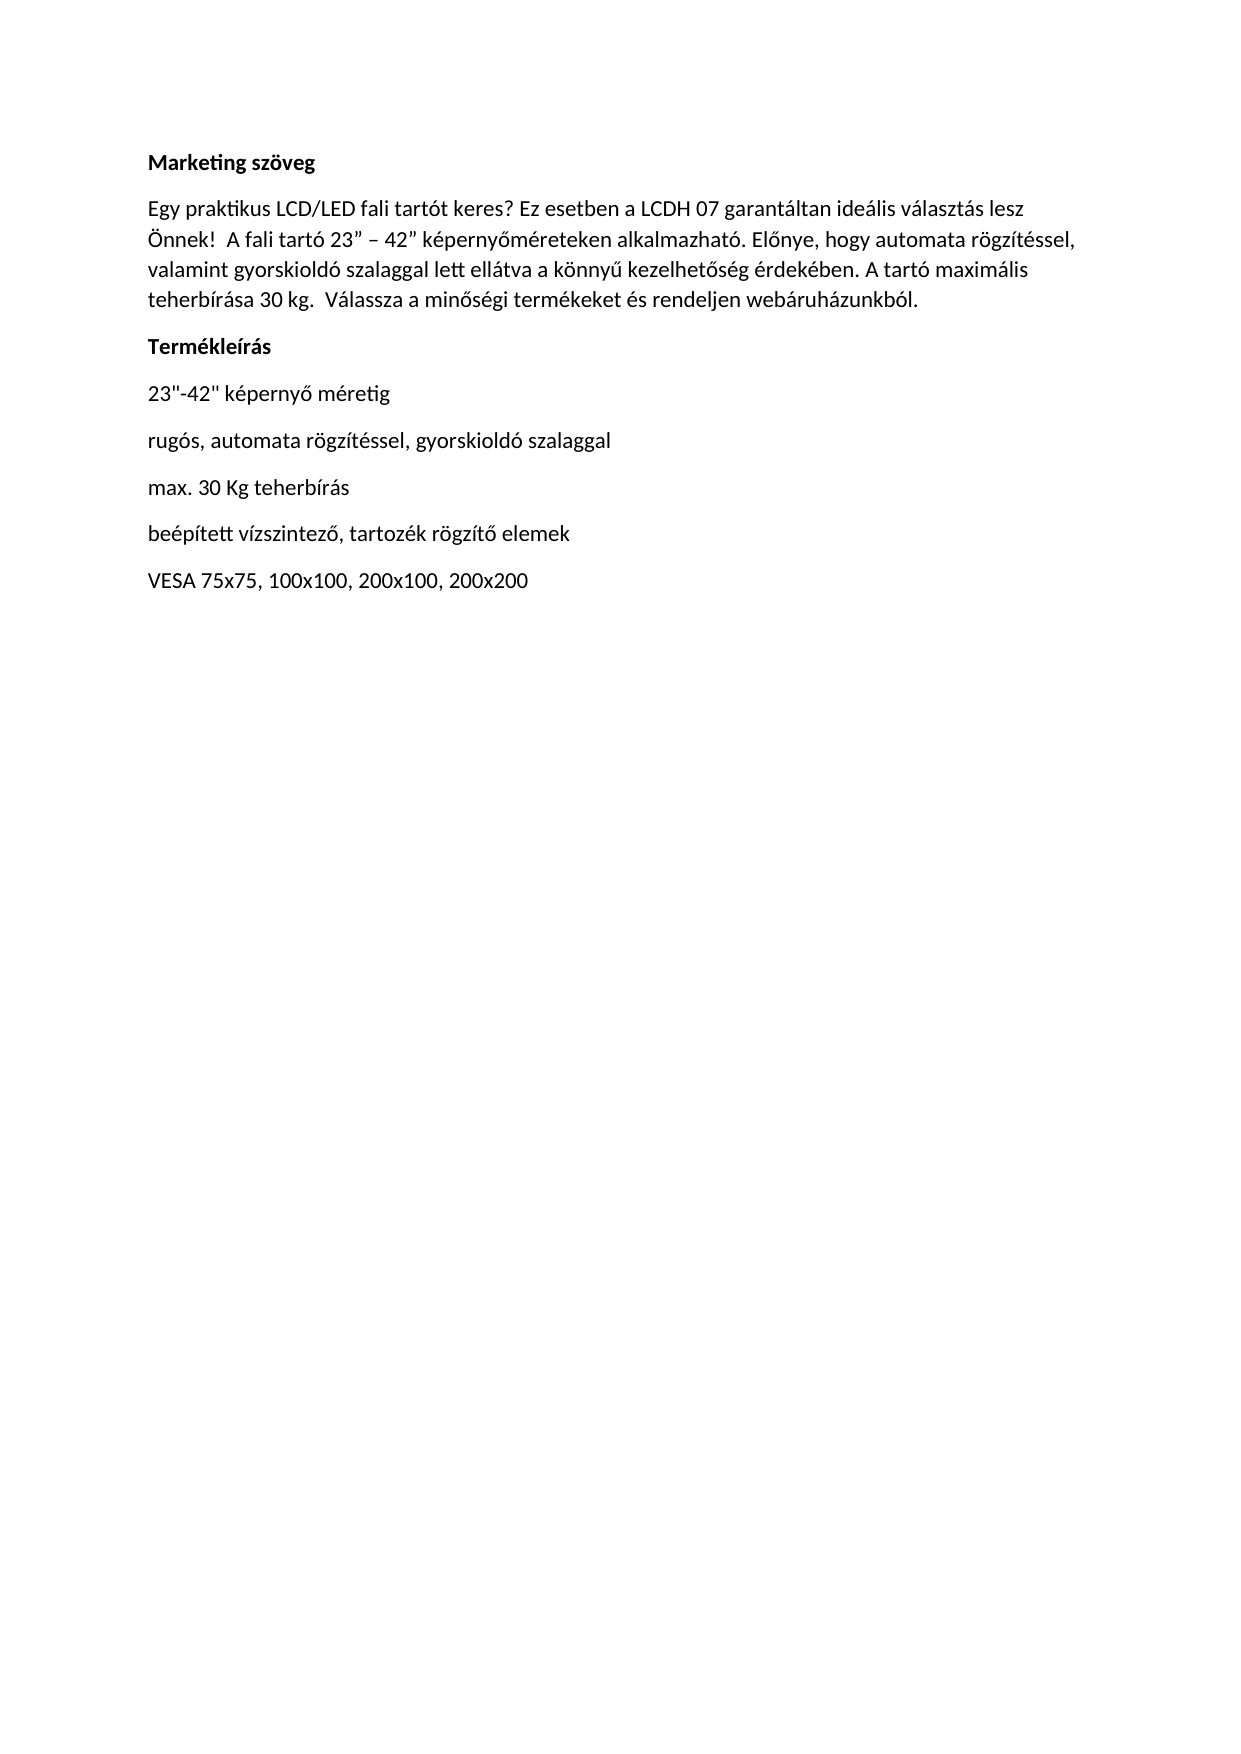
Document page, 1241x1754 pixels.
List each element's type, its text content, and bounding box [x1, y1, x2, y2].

text max. 30 Kg teherbírás [148, 473, 1093, 501]
text VESA 75x75, 100x100, 200x100, 200x200 [148, 566, 1093, 594]
text Termékleírás [148, 332, 1093, 360]
text Egy praktikus LCD/LED fali tartót keres? Ez esetben a LCDH 07 garantáltan ideális választás lesz Önnek! A fali tartó 23” – 42” képernyőméreteken alkalmazható. Előnye, hogy automata rögzítéssel, valamint gyorskioldó szalaggal lett ellátva a könnyű kezelhetőség érdekében. A tartó maximális teherbírása 30 kg. Válassza a minőségi termékeket és rendeljen webáruházunkból. [148, 194, 1093, 313]
text 23"-42" képernyő méretig [148, 379, 1093, 407]
text beépített vízszintező, tartozék rögzítő elemek [148, 519, 1093, 547]
text Marketing szöveg [148, 148, 1093, 176]
text rugós, automata rögzítéssel, gyorskioldó szalaggal [148, 426, 1093, 454]
